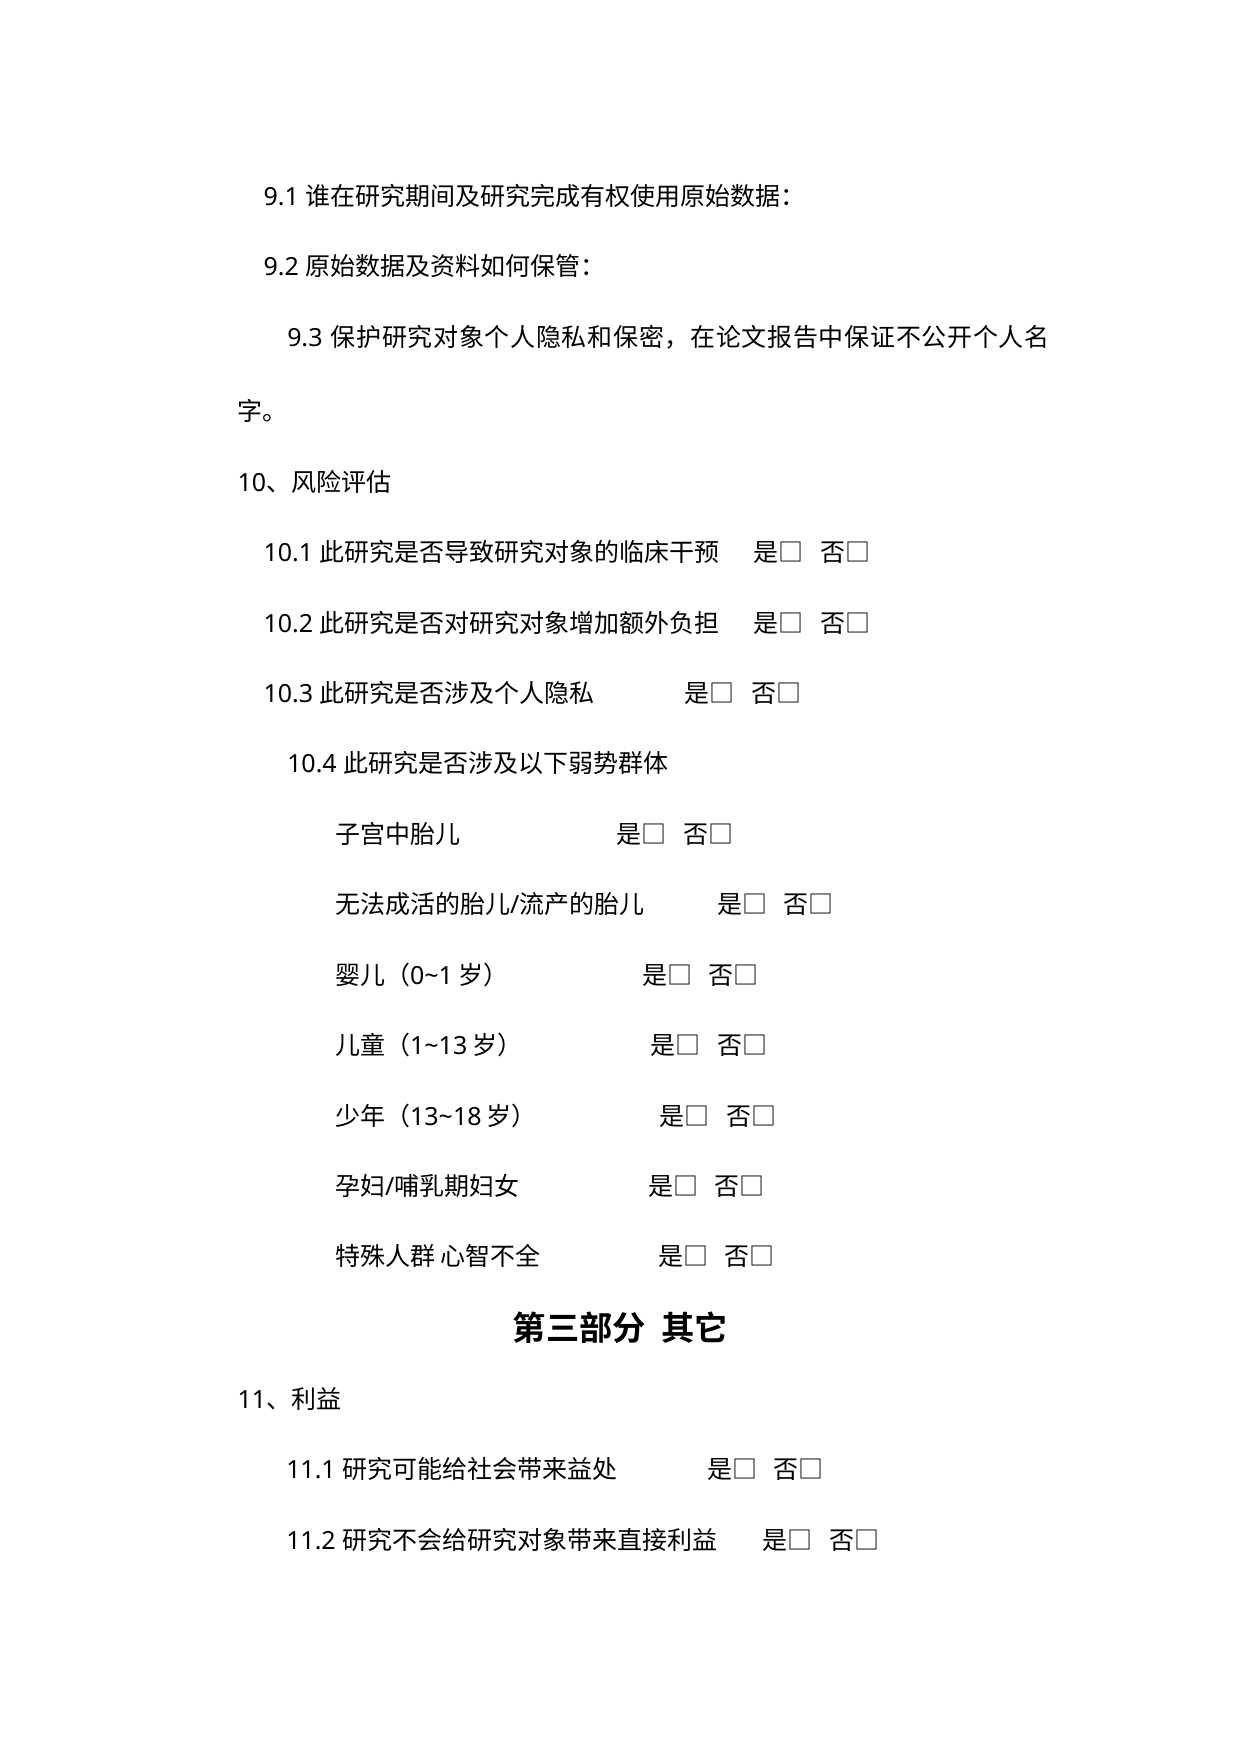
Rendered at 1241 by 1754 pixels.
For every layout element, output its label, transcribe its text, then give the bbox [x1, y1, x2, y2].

text 11.2 研究不会给研究对象带来直接利益 是□ 否□ [237, 1506, 1053, 1571]
text 9.2 原始数据及资料如何保管： [237, 232, 1053, 297]
text 特殊人群 心智不全 是□ 否□ [335, 1222, 1053, 1287]
text 11、利益 [237, 1365, 1053, 1430]
text 10.2 此研究是否对研究对象增加额外负担 是□ 否□ [237, 589, 1053, 654]
text 儿童（1~13岁） 是□ 否□ [335, 1011, 1053, 1076]
text 10.1 此研究是否导致研究对象的临床干预 是□ 否□ [237, 518, 1053, 583]
text 婴儿（0~1岁） 是□ 否□ [335, 941, 1053, 1006]
text 第三部分 其它 [187, 1293, 1053, 1358]
text 无法成活的胎儿/流产的胎儿 是□ 否□ [335, 870, 1053, 935]
text 9.1 谁在研究期间及研究完成有权使用原始数据： [237, 162, 1053, 227]
text 9.3 保护研究对象个人隐私和保密，在论文报告中保证不公开个人名字。 [237, 303, 1053, 442]
text 孕妇/哺乳期妇女 是□ 否□ [335, 1152, 1053, 1217]
text 10、风险评估 [187, 448, 1053, 513]
text 少年（13~18岁） 是□ 否□ [335, 1082, 1053, 1147]
text 10.4 此研究是否涉及以下弱势群体 [237, 729, 1053, 794]
text 10.3 此研究是否涉及个人隐私 是□ 否□ [237, 659, 1053, 724]
text 子宫中胎儿 是□ 否□ [335, 800, 1053, 865]
text 11.1 研究可能给社会带来益处 是□ 否□ [237, 1436, 1053, 1501]
